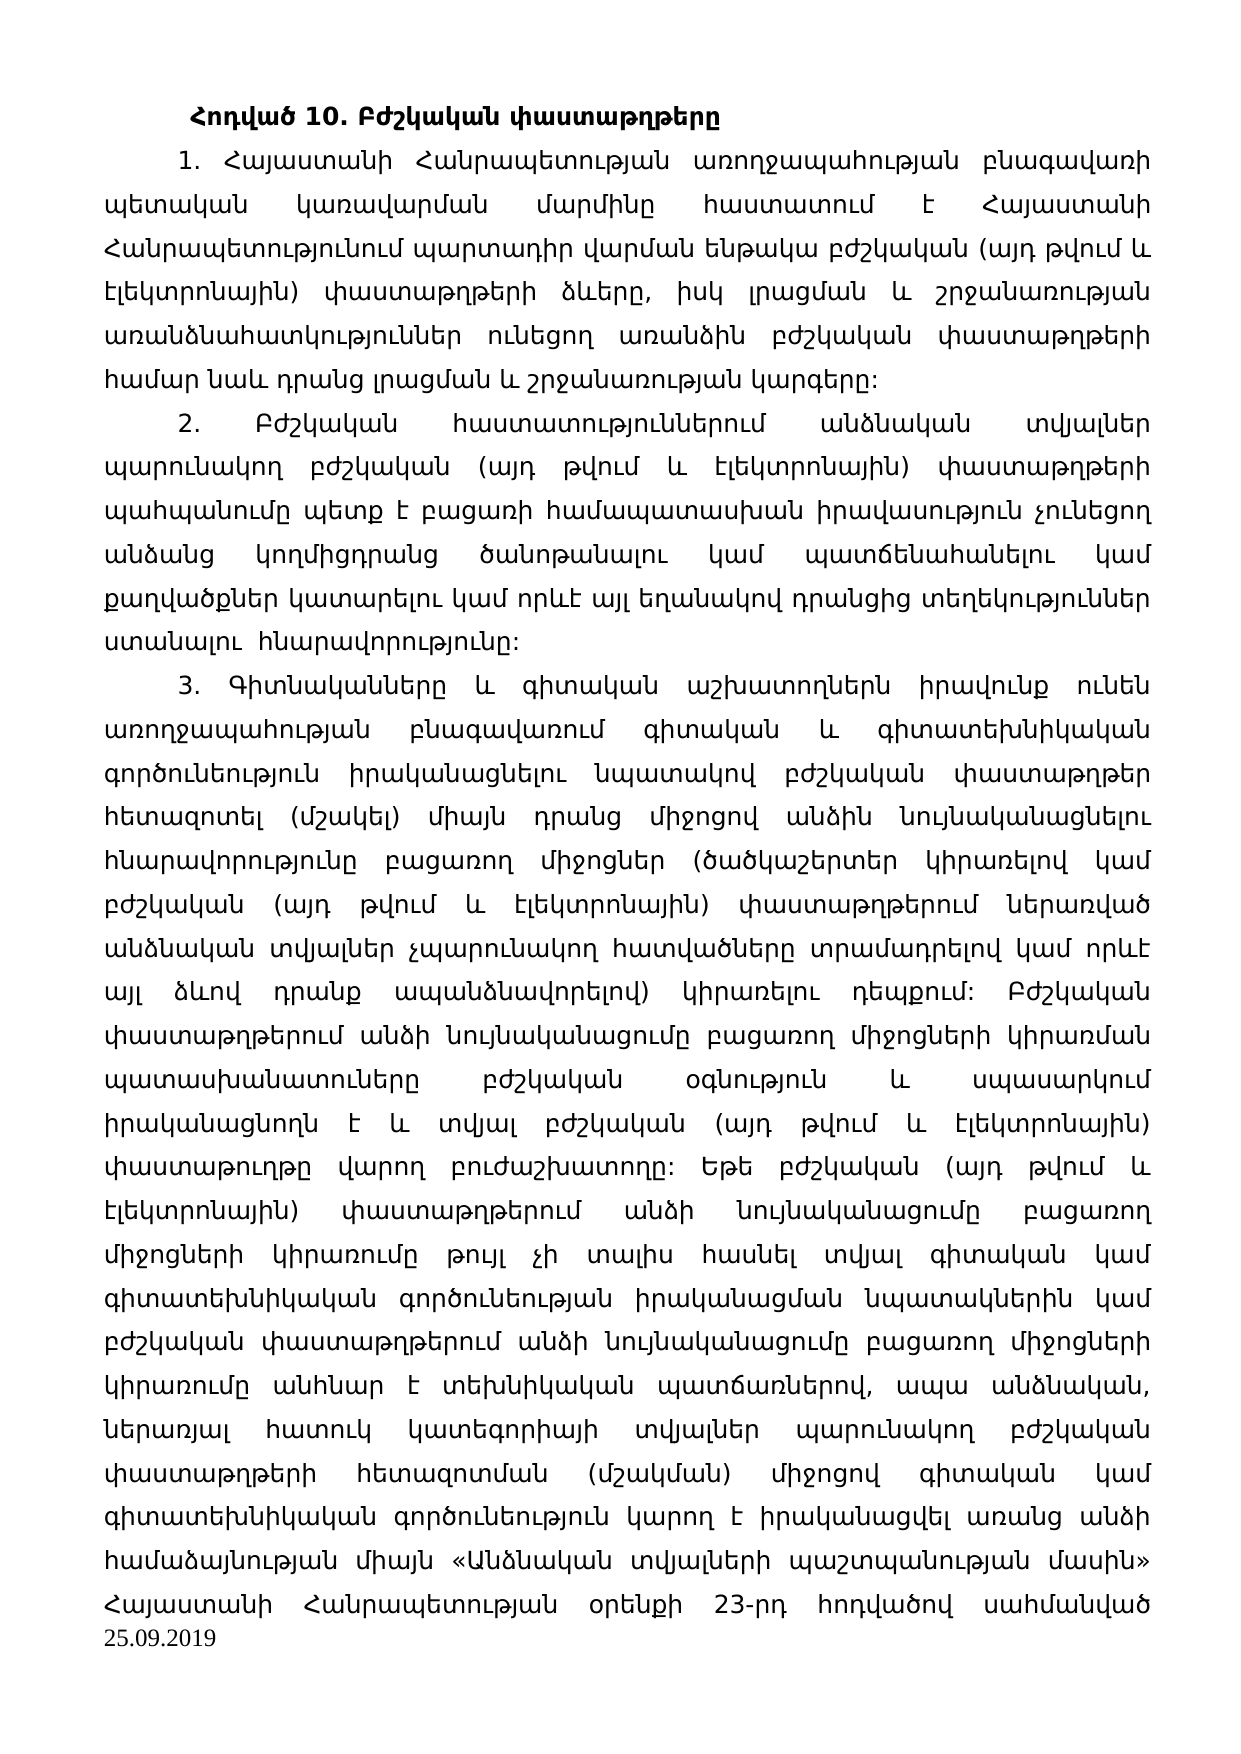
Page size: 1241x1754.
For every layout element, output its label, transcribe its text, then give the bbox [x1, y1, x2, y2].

text 1. Հայաստանի Հանրապետության առողջապահության բնագավառի պետական կառավարման մարմինը հաստատում է Հայաստանի Հանրապետությունում պարտադիր վարման ենթակա բժշկական (այդ թվում և էլեկտրոնային) փաստաթղթերի ձևերը, իսկ լրացման և շրջանառության առանձնահատկություններ ունեցող առանձին բժշկական փաստաթղթերի համար նաև դրանց լրացման և շրջանառության կարգերը: [103, 146, 1152, 394]
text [103, 671, 1152, 1619]
text 2. Բժշկական հաստատություններում անձնական տվյալներ պարունակող բժշկական (այդ թվում և էլեկտրոնային) փաստաթղթերի պահպանումը պետք է բացառի համապատասխան իրավասություն չունեցող անձանց կողմիցդրանց ծանոթանալու կամ պատճենահանելու կամ քաղվածքներ կատարելու կամ որևէ այլ եղանակով դրանցից տեղեկություններ ստանալու հնարավորությունը: [103, 409, 1152, 657]
text Հոդված 10. Բժշկական փաստաթղթերը [103, 103, 1152, 132]
